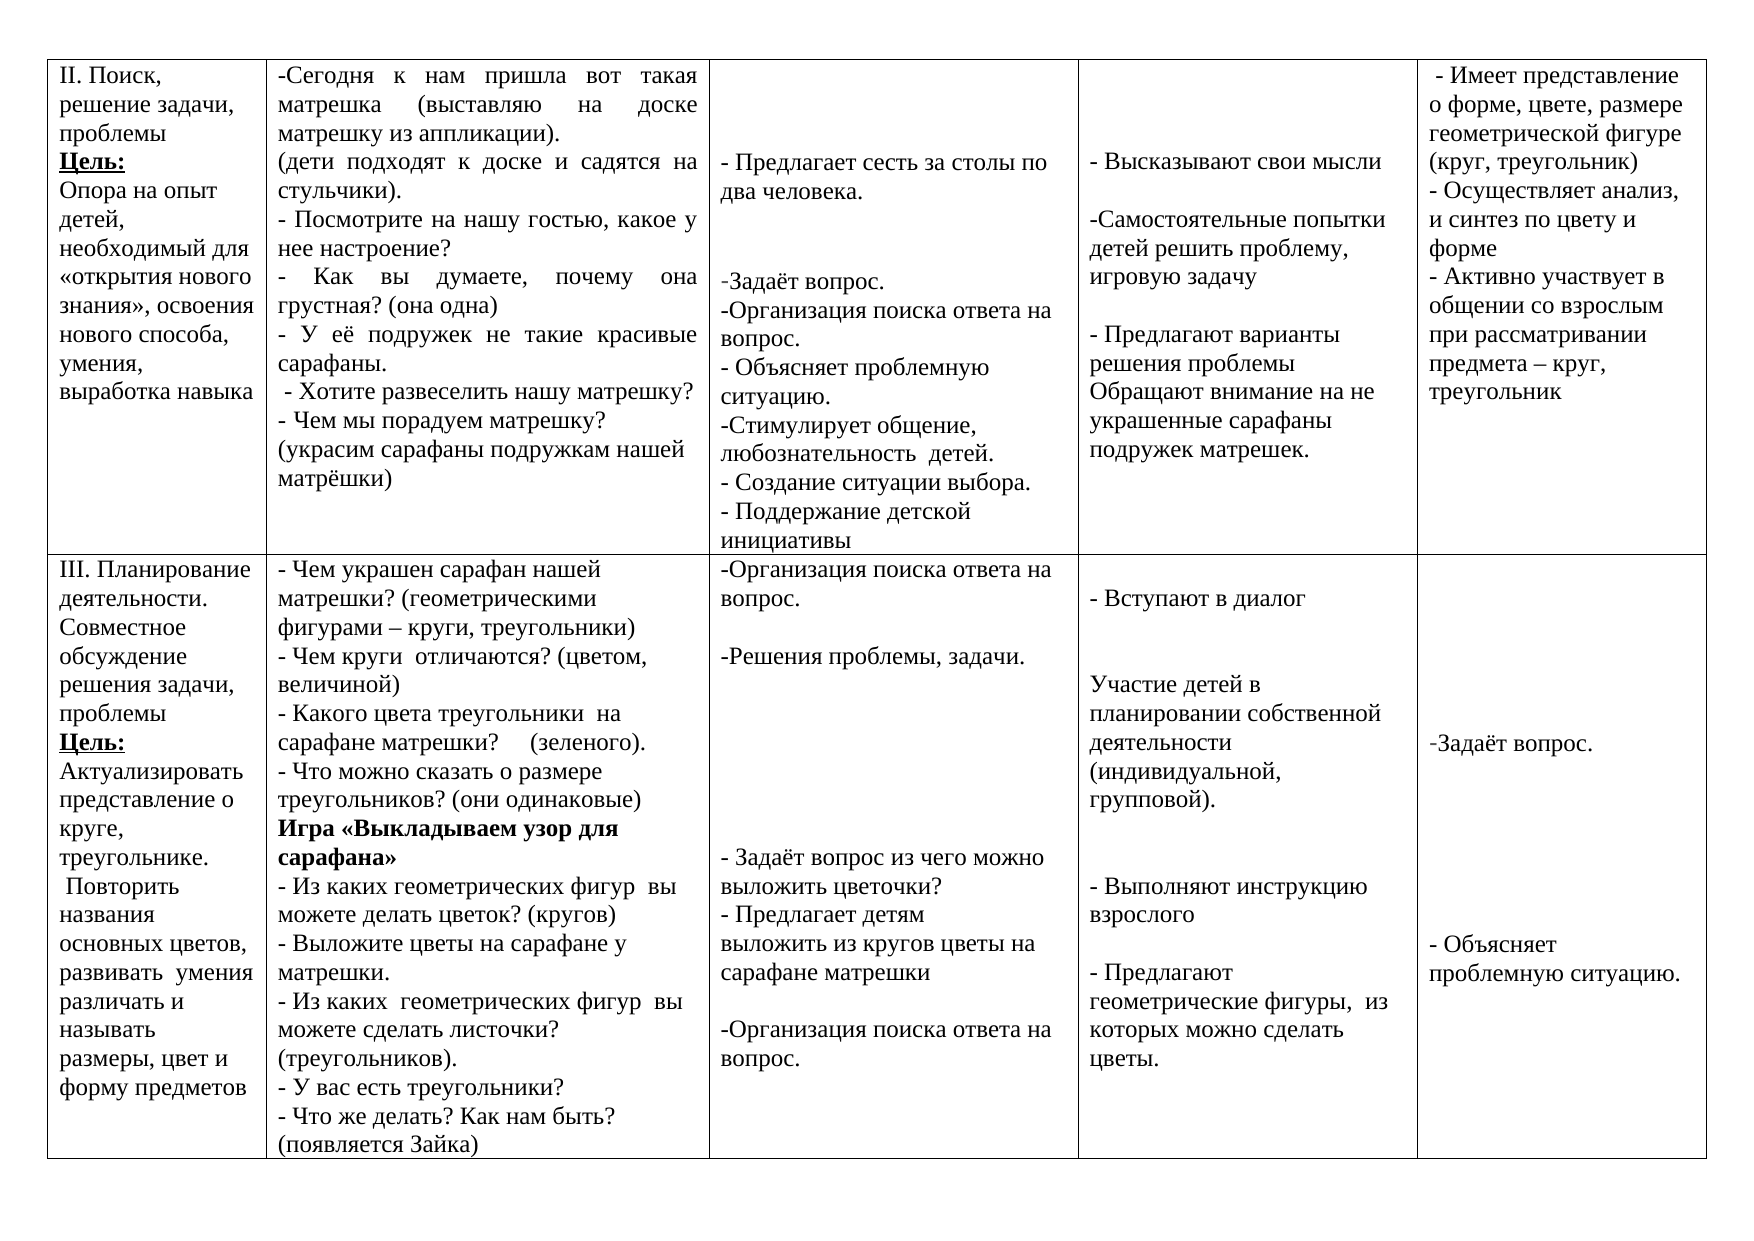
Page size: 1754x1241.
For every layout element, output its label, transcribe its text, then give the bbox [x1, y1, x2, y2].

table_cell -Задаёт вопрос. - Объясняет проблемную ситуацию. [1418, 555, 1706, 1158]
table_cell - Имеет представление о форме, цвете, размере геометрической фигуре (круг, треугольник) - Осуществляет анализ, и синтез по цвету и форме - Активно участвует в общении со взрослым при рассматривании предмета – круг, треугольник [1418, 60, 1706, 553]
table_cell - Предлагает сесть за столы по два человека. -Задаёт вопрос. -Организация поиска ответа на вопрос. - Объясняет проблемную ситуацию. -Стимулирует общение, любознательность детей. - Создание ситуации выбора. - Поддержание детской инициативы [710, 60, 1078, 553]
table_cell - Чем украшен сарафан нашей матрешки? (геометрическими фигурами – круги, треугольники) - Чем круги отличаются? (цветом, величиной) - Какого цвета треугольники на сарафане матрешки? (зеленого). - Что можно сказать о размере треугольников? (они одинаковые) Игра «Выкладываем узор для сарафана» - Из каких геометрических фигур вы можете делать цветок? (кругов) - Выложите цветы на сарафане у матрешки. - Из каких геометрических фигур вы можете сделать листочки? (треугольников). - У вас есть треугольники? - Что же делать? Как нам быть? (появляется Зайка) [267, 555, 709, 1158]
table_cell - Вступают в диалог Участие детей в планировании собственной деятельности (индивидуальной, групповой). - Выполняют инструкцию взрослого - Предлагают геометрические фигуры, из которых можно сделать цветы. [1079, 555, 1417, 1158]
table_cell - Высказывают свои мысли -Самостоятельные попытки детей решить проблему, игровую задачу - Предлагают варианты решения проблемы Обращают внимание на не украшенные сарафаны подружек матрешек. [1079, 60, 1417, 553]
table_cell -Сегодня к нам пришла вот такая матрешка (выставляю на доске матрешку из аппликации). (дети подходят к доске и садятся на стульчики). - Посмотрите на нашу гостью, какое у нее настроение? - Как вы думаете, почему она грустная? (она одна) - У её подружек не такие красивые сарафаны. - Хотите развеселить нашу матрешку? - Чем мы порадуем матрешку? (украсим сарафаны подружкам нашей матрёшки) [267, 60, 709, 553]
table_cell III. Планирование деятельности. Совместное обсуждение решения задачи, проблемы Цель: Актуализировать представление о круге, треугольнике. Повторить названия основных цветов, развивать умения различать и называть размеры, цвет и форму предметов [48, 555, 266, 1158]
table_cell -Организация поиска ответа на вопрос. -Решения проблемы, задачи. - Задаёт вопрос из чего можно выложить цветочки? - Предлагает детям выложить из кругов цветы на сарафане матрешки -Организация поиска ответа на вопрос. [710, 555, 1078, 1158]
table_cell II. Поиск, решение задачи, проблемы Цель: Опора на опыт детей, необходимый для «открытия нового знания», освоения нового способа, умения, выработка навыка [48, 60, 266, 553]
